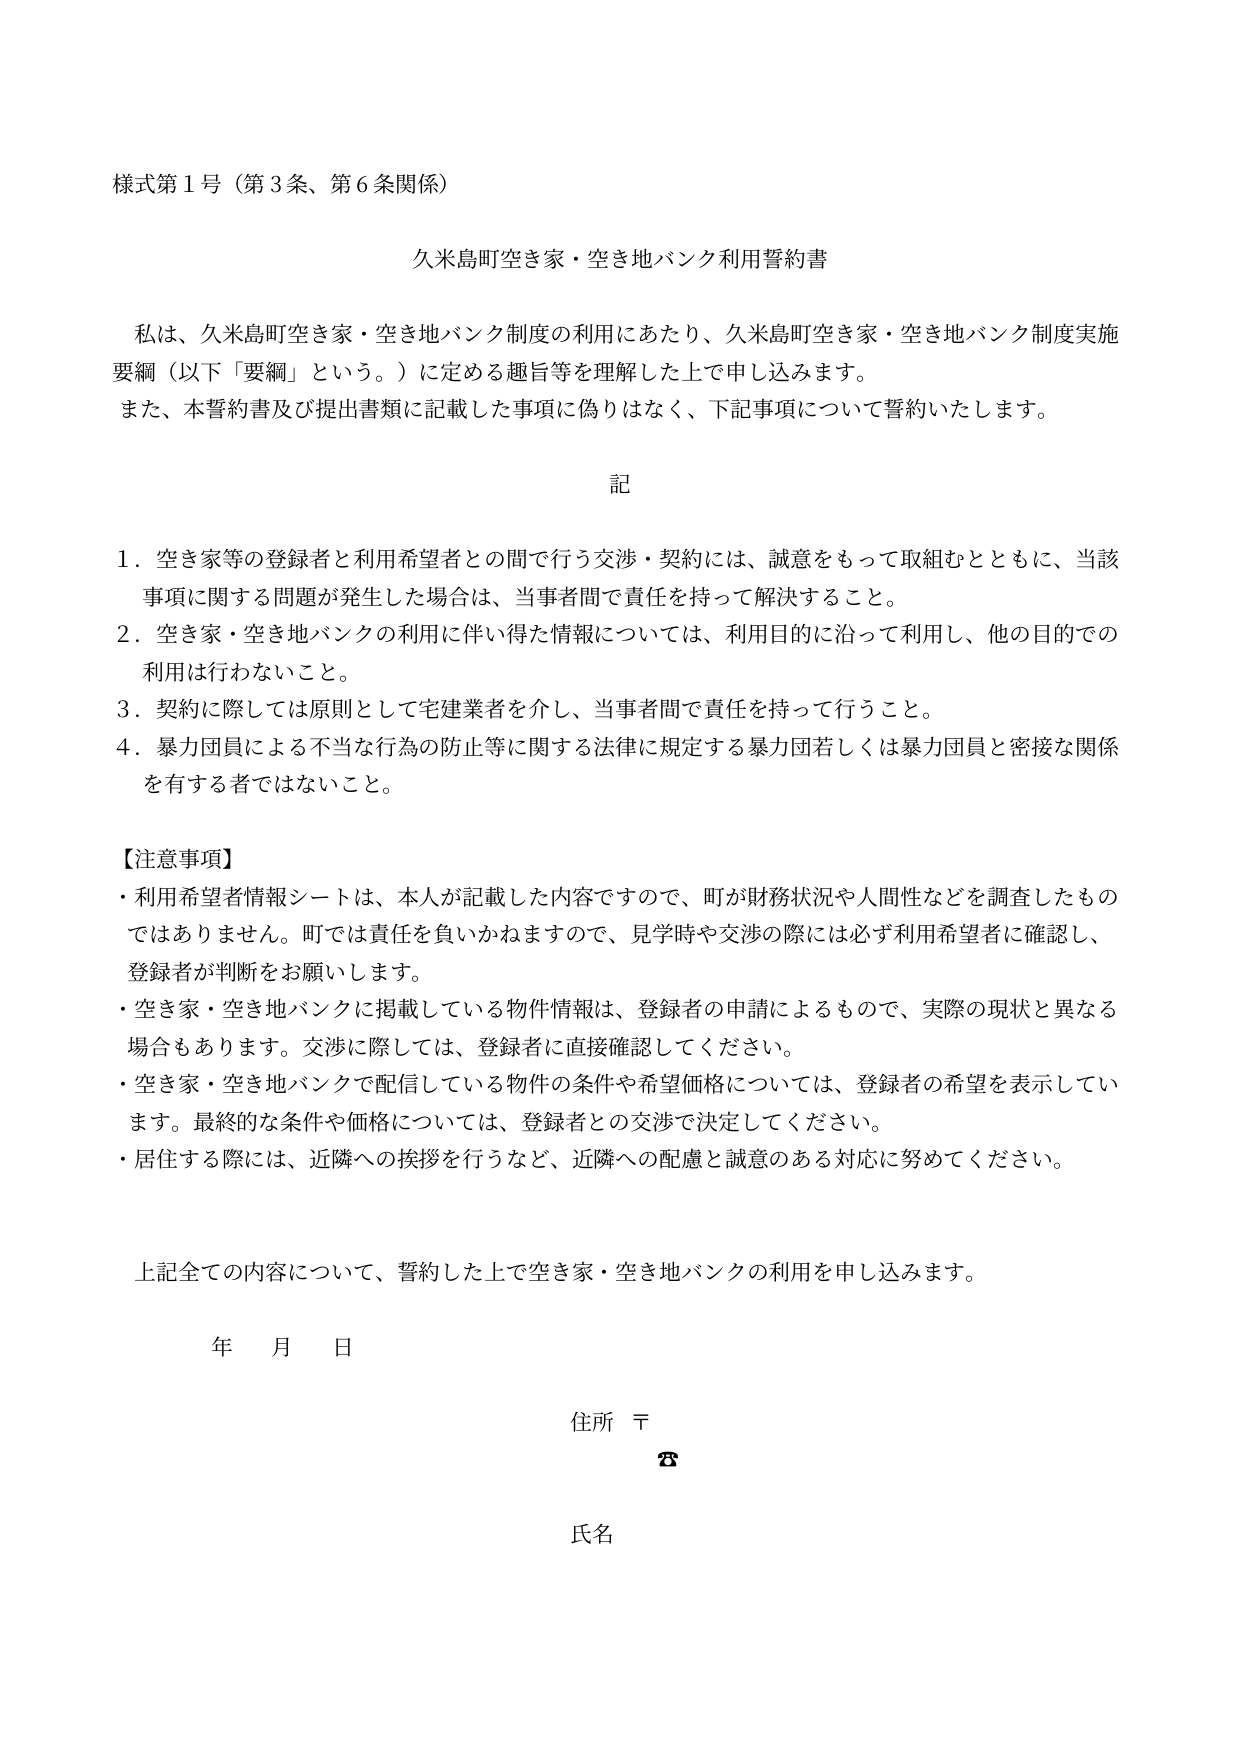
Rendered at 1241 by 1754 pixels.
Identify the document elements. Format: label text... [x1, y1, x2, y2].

text 【注意事項】 [112, 839, 1128, 877]
text 記 [112, 464, 1128, 502]
text 様式第１号（第3条、第6条関係） [112, 164, 1128, 202]
text 上記全ての内容について、誓約した上で空き家・空き地バンクの利用を申し込みます。 [112, 1252, 1128, 1289]
text 久米島町空き家・空き地バンク利用誓約書 [112, 239, 1128, 277]
text １．空き家等の登録者と利用希望者との間で行う交渉・契約には、誠意をもって取組むとともに、当該事項に関する問題が発生した場合は、当事者間で責任を持って解決すること。 [112, 539, 1128, 614]
text また、本誓約書及び提出書類に記載した事項に偽りはなく、下記事項について誓約いたします。 [112, 389, 1128, 427]
text ・空き家・空き地バンクに掲載している物件情報は、登録者の申請によるもので、実際の現状と異なる場合もあります。交渉に際しては、登録者に直接確認してください。 [112, 989, 1128, 1064]
text ・空き家・空き地バンクで配信している物件の条件や希望価格については、登録者の希望を表示しています。最終的な条件や価格については、登録者との交渉で決定してください。 [112, 1064, 1128, 1139]
text ３．契約に際しては原則として宅建業者を介し、当事者間で責任を持って行うこと。 [112, 689, 1128, 727]
text ４．暴力団員による不当な行為の防止等に関する法律に規定する暴力団若しくは暴力団員と密接な関係を有する者ではないこと。 [112, 727, 1128, 802]
text ・居住する際には、近隣への挨拶を行うなど、近隣への配慮と誠意のある対応に努めてください。 [112, 1139, 1128, 1177]
text 私は、久米島町空き家・空き地バンク制度の利用にあたり、久米島町空き家・空き地バンク制度実施要綱（以下「要綱」という。）に定める趣旨等を理解した上で申し込みます。 [112, 314, 1128, 389]
text ２．空き家・空き地バンクの利用に伴い得た情報については、利用目的に沿って利用し、他の目的での利用は行わないこと。 [112, 614, 1128, 689]
text 氏名 [112, 1514, 1128, 1552]
text 住所 〒 [112, 1402, 1128, 1439]
text 年 月 日 [112, 1327, 1128, 1364]
text ・利用希望者情報シートは、本人が記載した内容ですので、町が財務状況や人間性などを調査したものではありません。町では責任を負いかねますので、見学時や交渉の際には必ず利用希望者に確認し、登録者が判断をお願いします。 [112, 877, 1128, 989]
text ☎ [112, 1439, 1128, 1477]
